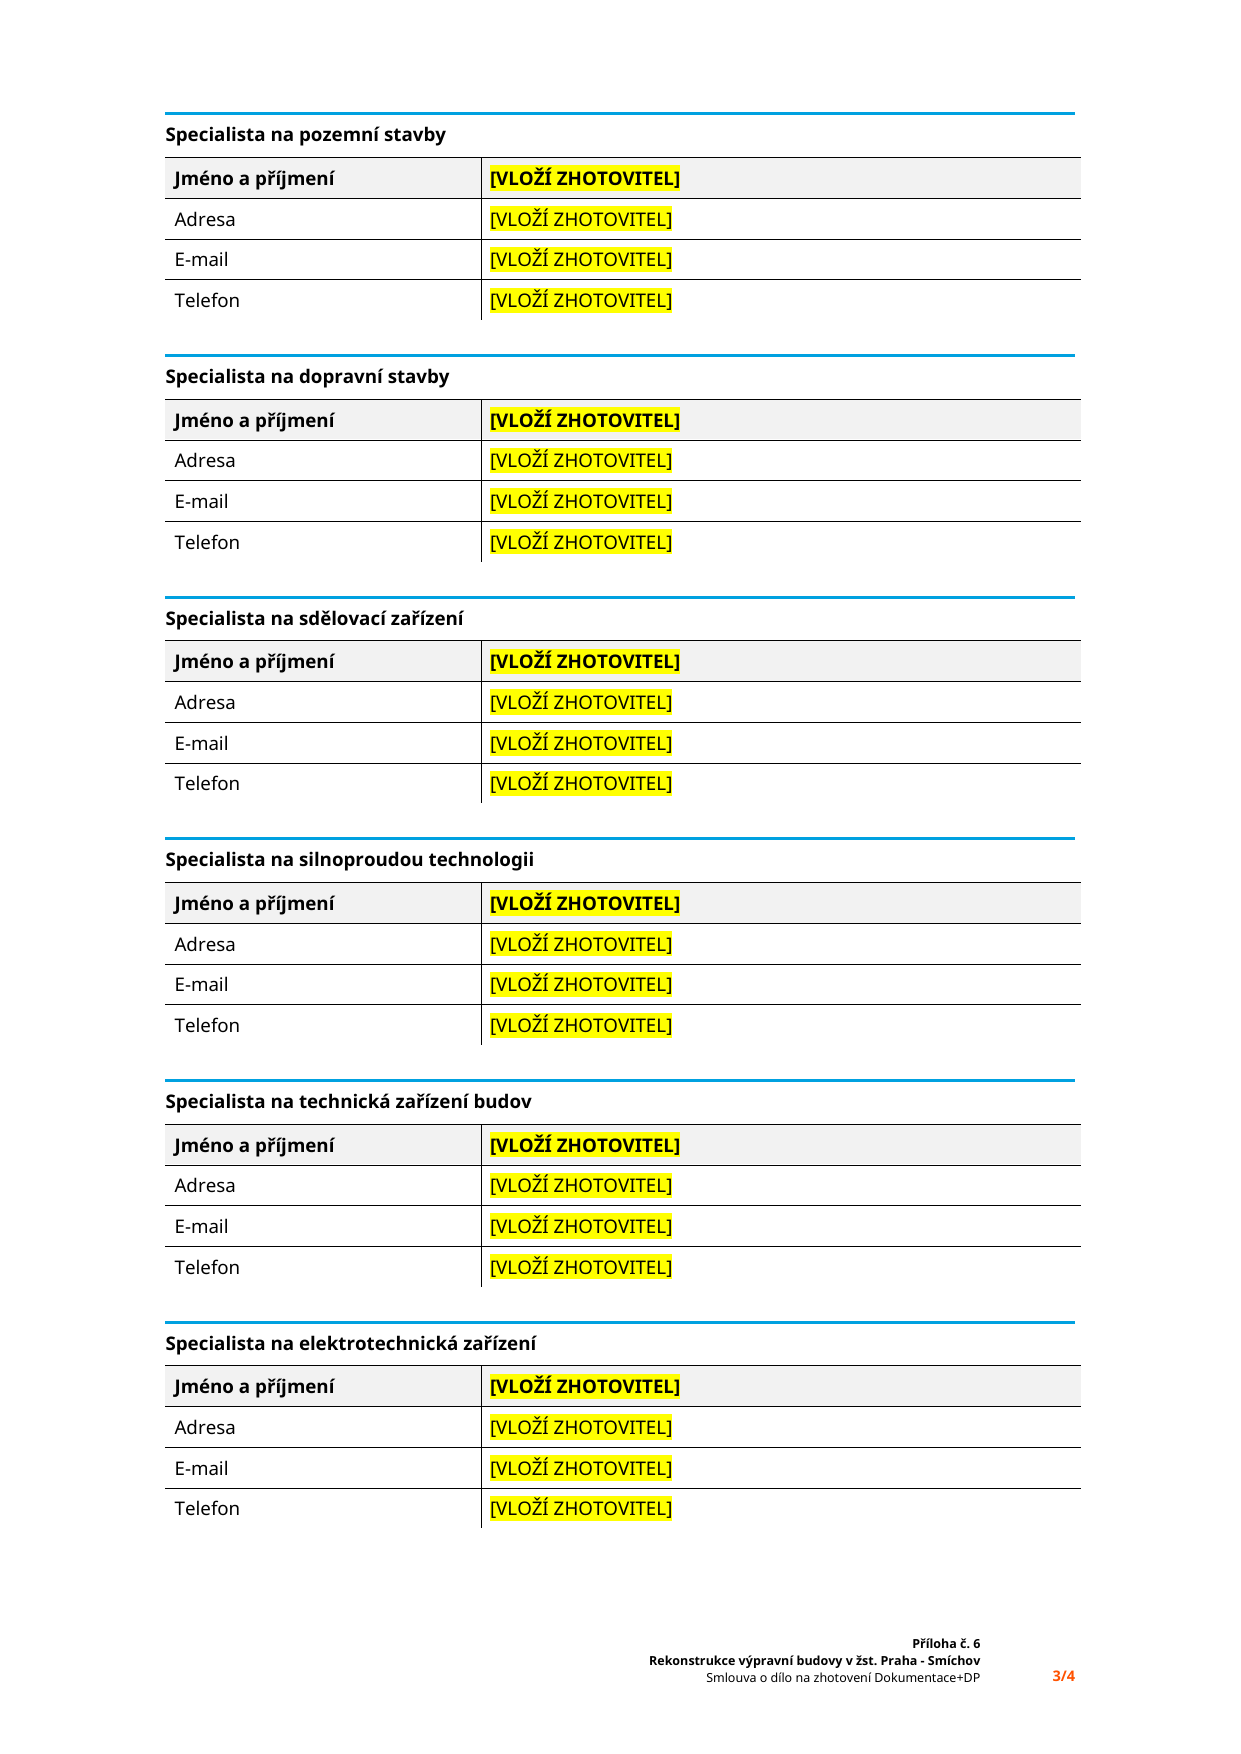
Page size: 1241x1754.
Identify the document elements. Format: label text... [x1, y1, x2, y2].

table_header Jméno a příjmení [165, 1125, 481, 1164]
table_cell E-mail [165, 1206, 481, 1246]
table_cell [VLOŽÍ ZHOTOVITEL] [482, 1247, 1081, 1287]
table_header [VLOŽÍ ZHOTOVITEL] [482, 158, 1081, 198]
table_cell Telefon [165, 522, 481, 562]
table_header Jméno a příjmení [165, 158, 481, 198]
text Specialista na sdělovací zařízení [165, 599, 1075, 630]
table_cell [VLOŽÍ ZHOTOVITEL] [482, 924, 1081, 963]
table_cell Adresa [165, 441, 481, 480]
table_cell [VLOŽÍ ZHOTOVITEL] [482, 280, 1081, 320]
table_header Jméno a příjmení [165, 883, 481, 923]
table_cell Telefon [165, 764, 481, 803]
table_cell E-mail [165, 240, 481, 279]
table_cell [VLOŽÍ ZHOTOVITEL] [482, 1407, 1081, 1447]
table_cell [VLOŽÍ ZHOTOVITEL] [482, 682, 1081, 722]
table_cell Adresa [165, 682, 481, 722]
table_cell [VLOŽÍ ZHOTOVITEL] [482, 1448, 1081, 1488]
text Specialista na dopravní stavby [165, 357, 1075, 389]
table_cell [VLOŽÍ ZHOTOVITEL] [482, 1206, 1081, 1246]
table_cell [VLOŽÍ ZHOTOVITEL] [482, 965, 1081, 1004]
table_cell Adresa [165, 1407, 481, 1447]
table_cell E-mail [165, 965, 481, 1004]
text Specialista na silnoproudou technologii [165, 840, 1075, 872]
table_cell [VLOŽÍ ZHOTOVITEL] [482, 441, 1081, 480]
table_cell E-mail [165, 481, 481, 521]
table_header Jméno a příjmení [165, 400, 481, 439]
table_header [VLOŽÍ ZHOTOVITEL] [482, 641, 1081, 681]
table_cell Adresa [165, 199, 481, 238]
table_cell Telefon [165, 1005, 481, 1045]
table_header [VLOŽÍ ZHOTOVITEL] [482, 1366, 1081, 1406]
table_cell Telefon [165, 280, 481, 320]
table_cell Adresa [165, 1166, 481, 1205]
text Specialista na pozemní stavby [165, 115, 1075, 147]
table_cell [VLOŽÍ ZHOTOVITEL] [482, 199, 1081, 238]
table_cell [VLOŽÍ ZHOTOVITEL] [482, 723, 1081, 763]
table_header [VLOŽÍ ZHOTOVITEL] [482, 1125, 1081, 1164]
table_cell [VLOŽÍ ZHOTOVITEL] [482, 1489, 1081, 1528]
table_cell [VLOŽÍ ZHOTOVITEL] [482, 481, 1081, 521]
table_header [VLOŽÍ ZHOTOVITEL] [482, 883, 1081, 923]
table_header [VLOŽÍ ZHOTOVITEL] [482, 400, 1081, 439]
table_cell [VLOŽÍ ZHOTOVITEL] [482, 522, 1081, 562]
table_cell Telefon [165, 1489, 481, 1528]
table_header Jméno a příjmení [165, 641, 481, 681]
text Specialista na elektrotechnická zařízení [165, 1324, 1075, 1355]
table_cell [VLOŽÍ ZHOTOVITEL] [482, 764, 1081, 803]
table_cell [VLOŽÍ ZHOTOVITEL] [482, 240, 1081, 279]
table_cell [VLOŽÍ ZHOTOVITEL] [482, 1005, 1081, 1045]
table_cell E-mail [165, 1448, 481, 1488]
table_cell [VLOŽÍ ZHOTOVITEL] [482, 1166, 1081, 1205]
table_cell Adresa [165, 924, 481, 963]
table_cell E-mail [165, 723, 481, 763]
table_header Jméno a příjmení [165, 1366, 481, 1406]
table_cell Telefon [165, 1247, 481, 1287]
text Specialista na technická zařízení budov [165, 1082, 1075, 1114]
